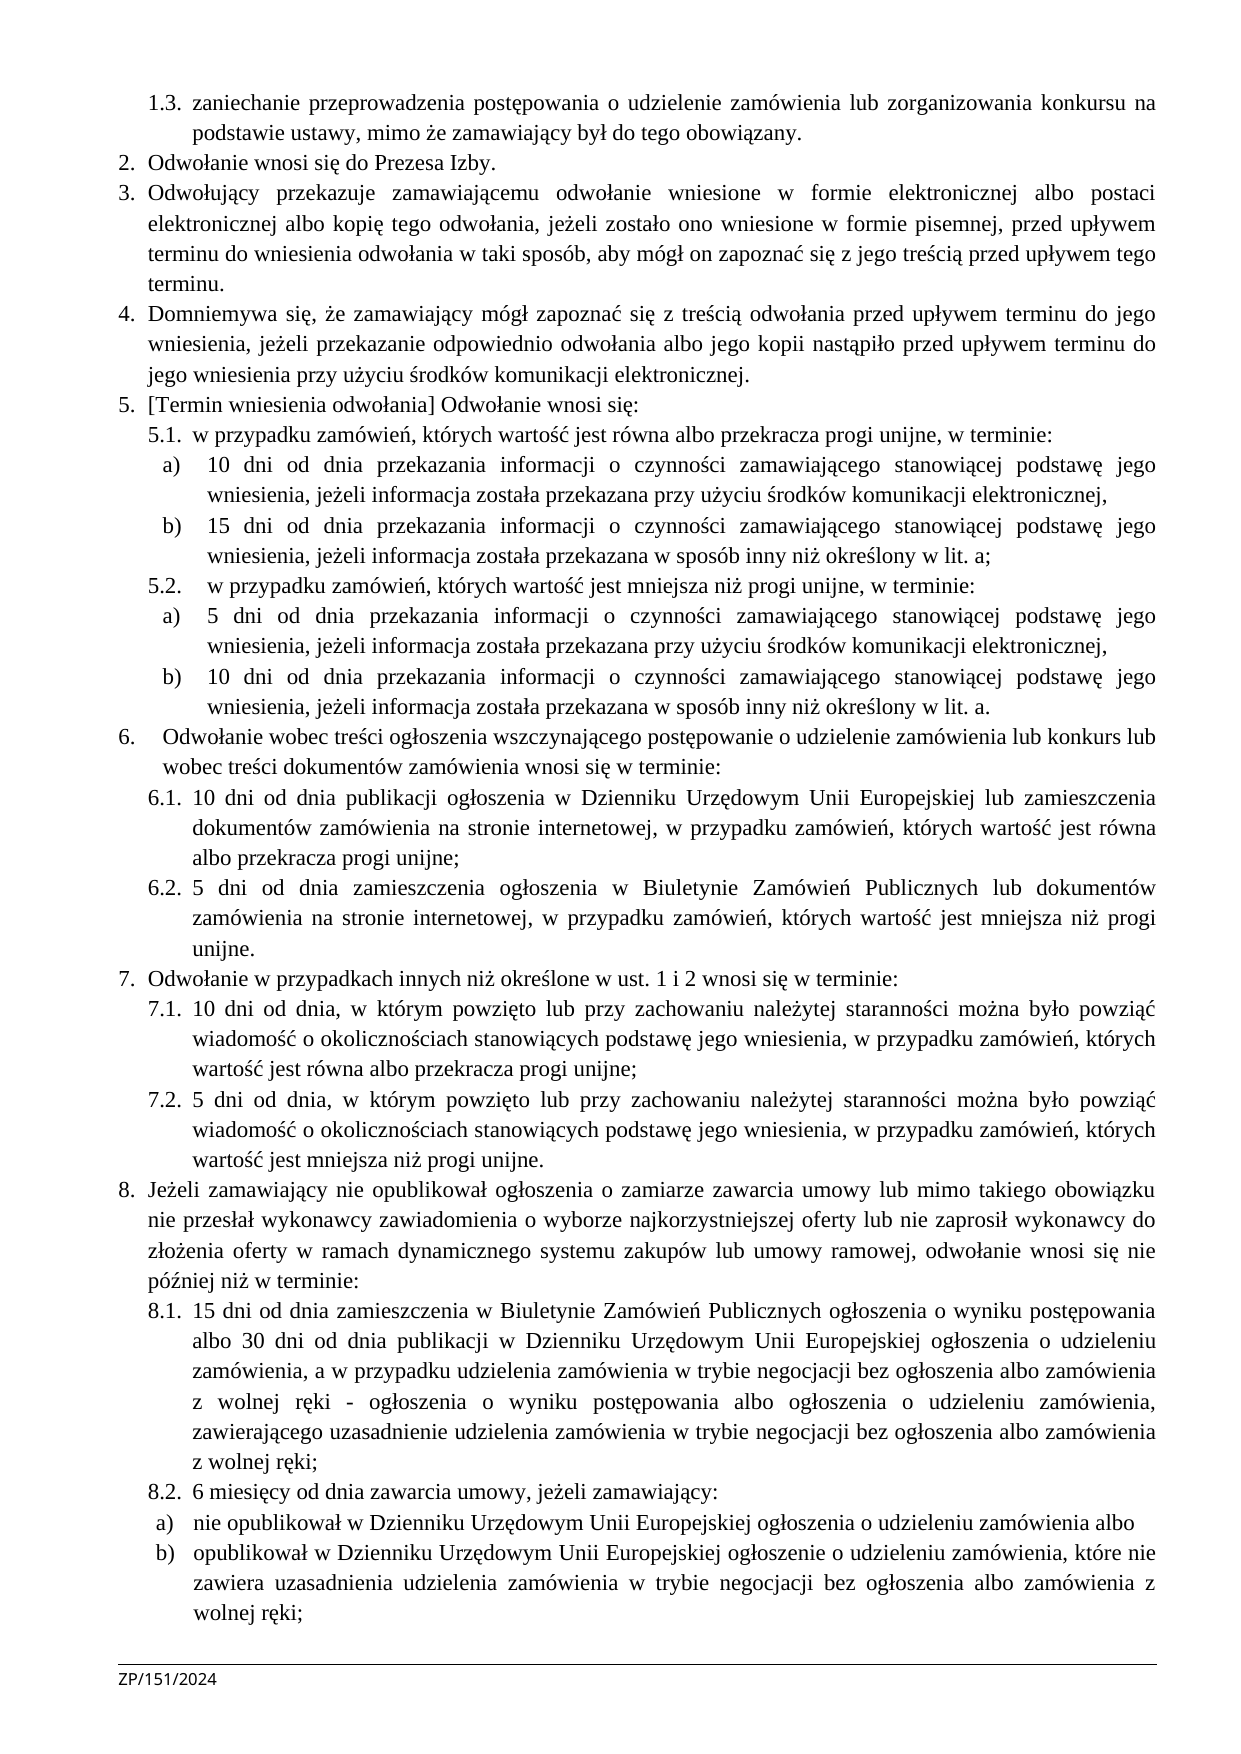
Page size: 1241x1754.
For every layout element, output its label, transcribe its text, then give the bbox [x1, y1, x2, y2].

list 10 dni od dnia publikacji ogłoszenia w Dzienniku Urzędowym Unii Europejskiej lub zamieszczenia dokumentów zamówienia na stronie internetowej, w przypadku zamówień, których wartość jest równa albo przekracza progi unijne; [148, 783, 1157, 870]
list Odwołujący przekazuje zamawiającemu odwołanie wniesione w formie elektronicznej albo postaci elektronicznej albo kopię tego odwołania, jeżeli zostało ono wniesione w formie pisemnej, przed upływem terminu do wniesienia odwołania w taki sposób, aby mógł on zapoznać się z jego treścią przed upływem tego terminu. [118, 179, 1157, 296]
list 10 dni od dnia przekazania informacji o czynności zamawiającego stanowiącej podstawę jego wniesienia, jeżeli informacja została przekazana przy użyciu środków komunikacji elektronicznej, [162, 451, 1157, 508]
list 15 dni od dnia zamieszczenia w Biuletynie Zamówień Publicznych ogłoszenia o wyniku postępowania albo 30 dni od dnia publikacji w Dzienniku Urzędowym Unii Europejskiej ogłoszenia o udzieleniu zamówienia, a w przypadku udzielenia zamówienia w trybie negocjacji bez ogłoszenia albo zamówienia z wolnej ręki - ogłoszenia o wyniku postępowania albo ogłoszenia o udzieleniu zamówienia, zawierającego uzasadnienie udzielenia zamówienia w trybie negocjacji bez ogłoszenia albo zamówienia z wolnej ręki; [148, 1297, 1157, 1474]
list 6 miesięcy od dnia zawarcia umowy, jeżeli zamawiający: [148, 1478, 1157, 1505]
list Odwołanie wobec treści ogłoszenia wszczynającego postępowanie o udzielenie zamówienia lub konkurs lub wobec treści dokumentów zamówienia wnosi się w terminie: [118, 723, 1157, 780]
list opublikował w Dzienniku Urzędowym Unii Europejskiej ogłoszenie o udzieleniu zamówienia, które nie zawiera uzasadnienia udzielenia zamówienia w trybie negocjacji bez ogłoszenia albo zamówienia z wolnej ręki; [156, 1539, 1157, 1626]
list [Termin wniesienia odwołania] Odwołanie wnosi się: [118, 391, 1157, 417]
list 5 dni od dnia, w którym powzięto lub przy zachowaniu należytej staranności można było powziąć wiadomość o okolicznościach stanowiących podstawę jego wniesienia, w przypadku zamówień, których wartość jest mniejsza niż progi unijne. [148, 1086, 1157, 1172]
list 10 dni od dnia przekazania informacji o czynności zamawiającego stanowiącej podstawę jego wniesienia, jeżeli informacja została przekazana w sposób inny niż określony w lit. a. [162, 663, 1157, 719]
list w przypadku zamówień, których wartość jest równa albo przekracza progi unijne, w terminie: [148, 421, 1157, 447]
list Jeżeli zamawiający nie opublikował ogłoszenia o zamiarze zawarcia umowy lub mimo takiego obowiązku nie przesłał wykonawcy zawiadomienia o wyborze najkorzystniejszej oferty lub nie zaprosił wykonawcy do złożenia oferty w ramach dynamicznego systemu zakupów lub umowy ramowej, odwołanie wnosi się nie później niż w terminie: [118, 1176, 1157, 1293]
list zaniechanie przeprowadzenia postępowania o udzielenie zamówienia lub zorganizowania konkursu na podstawie ustawy, mimo że zamawiający był do tego obowiązany. [148, 89, 1157, 145]
list Odwołanie w przypadkach innych niż określone w ust. 1 i 2 wnosi się w terminie: [118, 965, 1157, 991]
list w przypadku zamówień, których wartość jest mniejsza niż progi unijne, w terminie: [148, 572, 1157, 598]
list Domniemywa się, że zamawiający mógł zapoznać się z treścią odwołania przed upływem terminu do jego wniesienia, jeżeli przekazanie odpowiednio odwołania albo jego kopii nastąpiło przed upływem terminu do jego wniesienia przy użyciu środków komunikacji elektronicznej. [118, 300, 1157, 387]
list 10 dni od dnia, w którym powzięto lub przy zachowaniu należytej staranności można było powziąć wiadomość o okolicznościach stanowiących podstawę jego wniesienia, w przypadku zamówień, których wartość jest równa albo przekracza progi unijne; [148, 995, 1157, 1082]
list nie opublikował w Dzienniku Urzędowym Unii Europejskiej ogłoszenia o udzieleniu zamówienia albo [156, 1508, 1157, 1535]
list 5 dni od dnia przekazania informacji o czynności zamawiającego stanowiącej podstawę jego wniesienia, jeżeli informacja została przekazana przy użyciu środków komunikacji elektronicznej, [162, 602, 1157, 659]
list 5 dni od dnia zamieszczenia ogłoszenia w Biuletynie Zamówień Publicznych lub dokumentów zamówienia na stronie internetowej, w przypadku zamówień, których wartość jest mniejsza niż progi unijne. [148, 874, 1157, 961]
list 15 dni od dnia przekazania informacji o czynności zamawiającego stanowiącej podstawę jego wniesienia, jeżeli informacja została przekazana w sposób inny niż określony w lit. a; [162, 512, 1157, 568]
list Odwołanie wnosi się do Prezesa Izby. [118, 149, 1157, 176]
